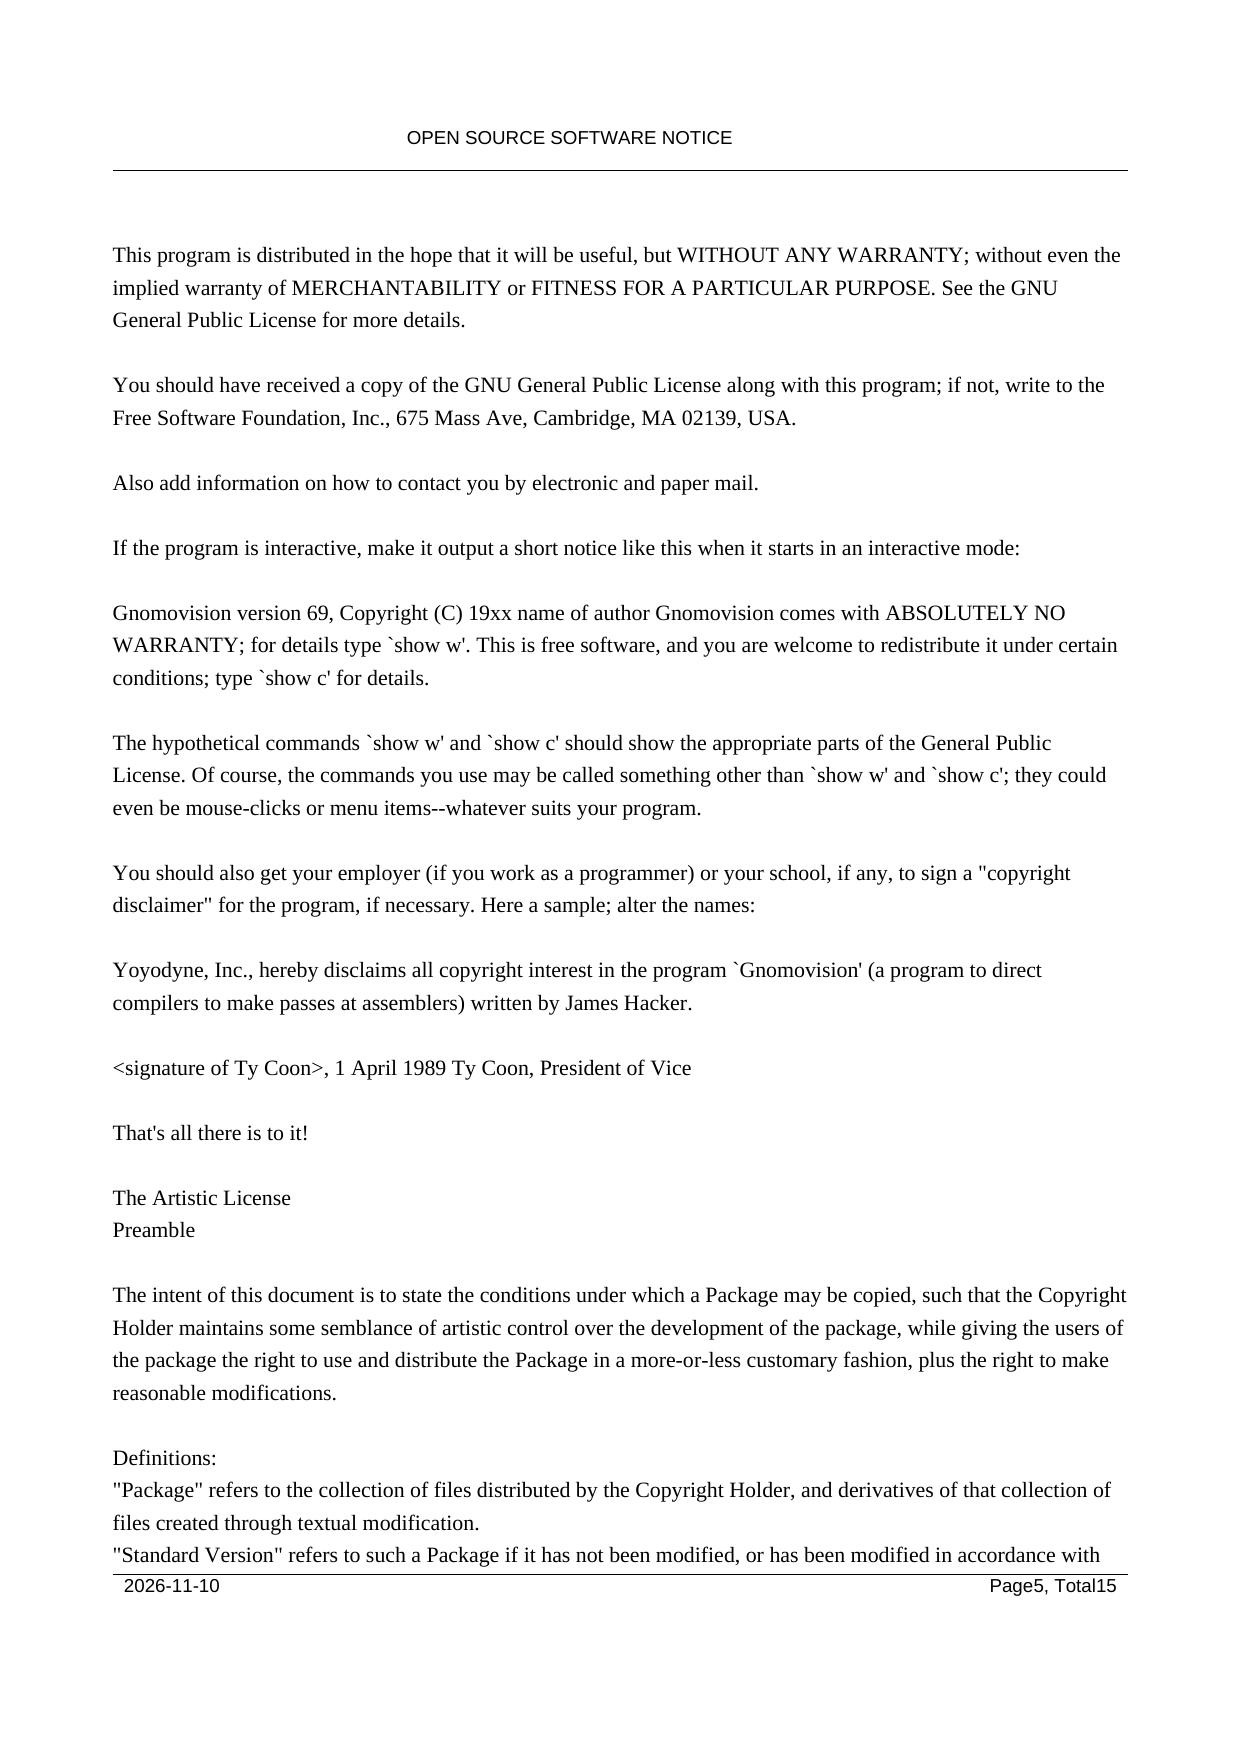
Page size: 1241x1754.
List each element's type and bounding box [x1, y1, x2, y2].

text [112, 206, 1128, 1571]
